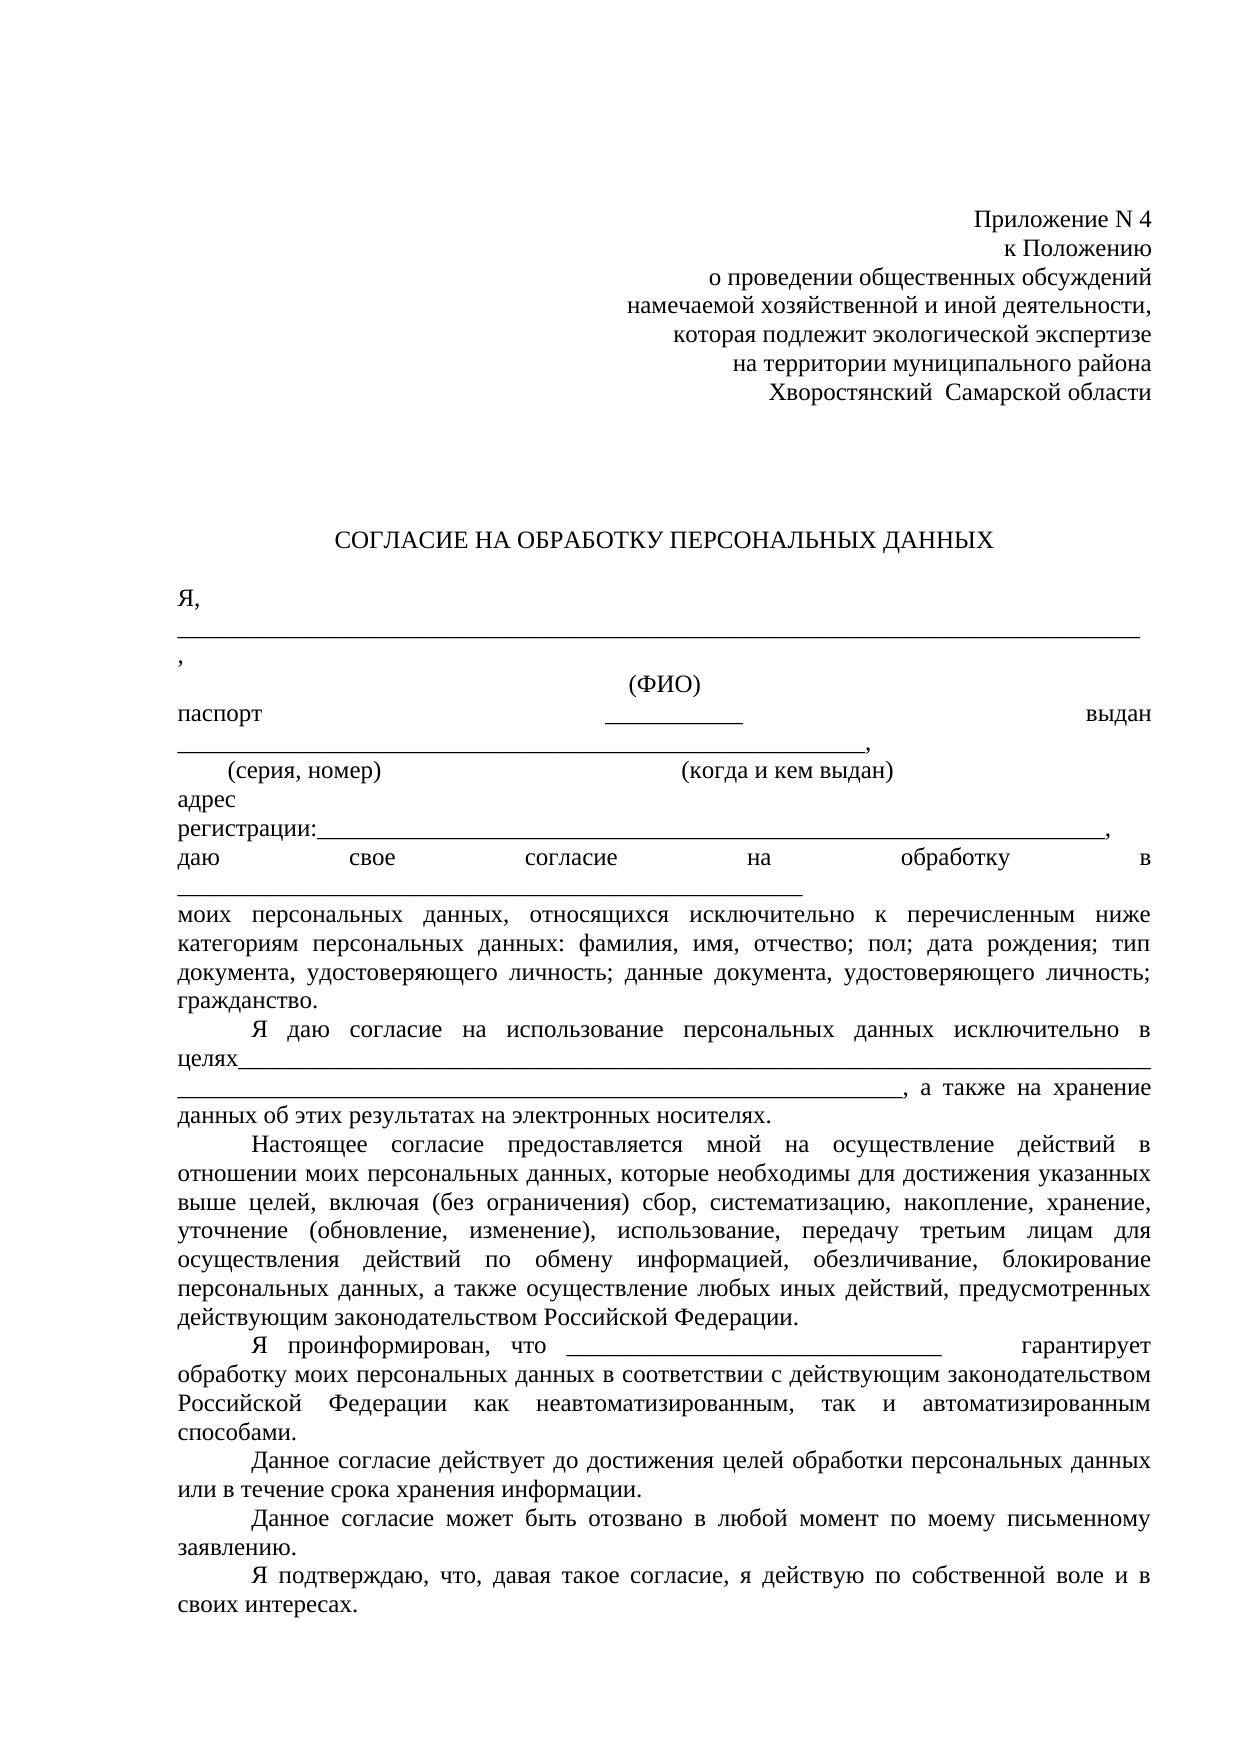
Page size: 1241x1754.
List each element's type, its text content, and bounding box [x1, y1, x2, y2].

text адрес регистрации:_______________________________________________________________, [177, 784, 1152, 842]
text намечаемой хозяйственной и иной деятельности, [177, 291, 1152, 319]
text моих персональных данных, относящихся исключительно к перечисленным ниже категориям персональных данных: фамилия, имя, отчество; пол; дата рождения; тип документа, удостоверяющего личность; данные документа, удостоверяющего личность; гражданство. [177, 899, 1152, 1014]
text Хворостянский Самарской области [177, 377, 1152, 406]
text о проведении общественных обсуждений [177, 262, 1152, 291]
text Настоящее согласие предоставляется мной на осуществление действий в отношении моих персональных данных, которые необходимы для достижения указанных выше целей, включая (без ограничения) сбор, систематизацию, накопление, хранение, уточнение (обновление, изменение), использование, передачу третьим лицам для осуществления действий по обмену информацией, обезличивание, блокирование персональных данных, а также осуществление любых иных действий, предусмотренных действующим законодательством Российской Федерации. [177, 1129, 1152, 1330]
text (ФИО) [177, 669, 1152, 698]
text к Положению [177, 233, 1152, 262]
text Я проинформирован, что ______________________________ гарантирует обработку моих персональных данных в соответствии с действующим законодательством Российской Федерации как неавтоматизированным, так и автоматизированным способами. [177, 1330, 1152, 1445]
text которая подлежит экологической экспертизе [177, 319, 1152, 348]
text на территории муниципального района [177, 348, 1152, 377]
text (серия, номер) (когда и кем выдан) [177, 755, 1152, 784]
text Данное согласие действует до достижения целей обработки персональных данных или в течение срока хранения информации. [177, 1445, 1152, 1503]
text Я, _____________________________________________________________________________ , [177, 583, 1152, 669]
text Приложение N 4 [177, 204, 1152, 233]
text Я подтверждаю, что, давая такое согласие, я действую по собственной воле и в своих интересах. [177, 1560, 1152, 1618]
text Я даю согласие на использование персональных данных исключительно в целях___________________________________________________________________________________________________________________________________, а также на хранение данных об этих результатах на электронных носителях. [177, 1014, 1152, 1129]
text паспорт ___________ выдан _______________________________________________________, [177, 698, 1152, 755]
text СОГЛАСИЕ НА ОБРАБОТКУ ПЕРСОНАЛЬНЫХ ДАННЫХ [177, 525, 1152, 554]
text Данное согласие может быть отозвано в любой момент по моему письменному заявлению. [177, 1503, 1152, 1560]
text даю свое согласие на обработку в __________________________________________________ [177, 842, 1152, 899]
